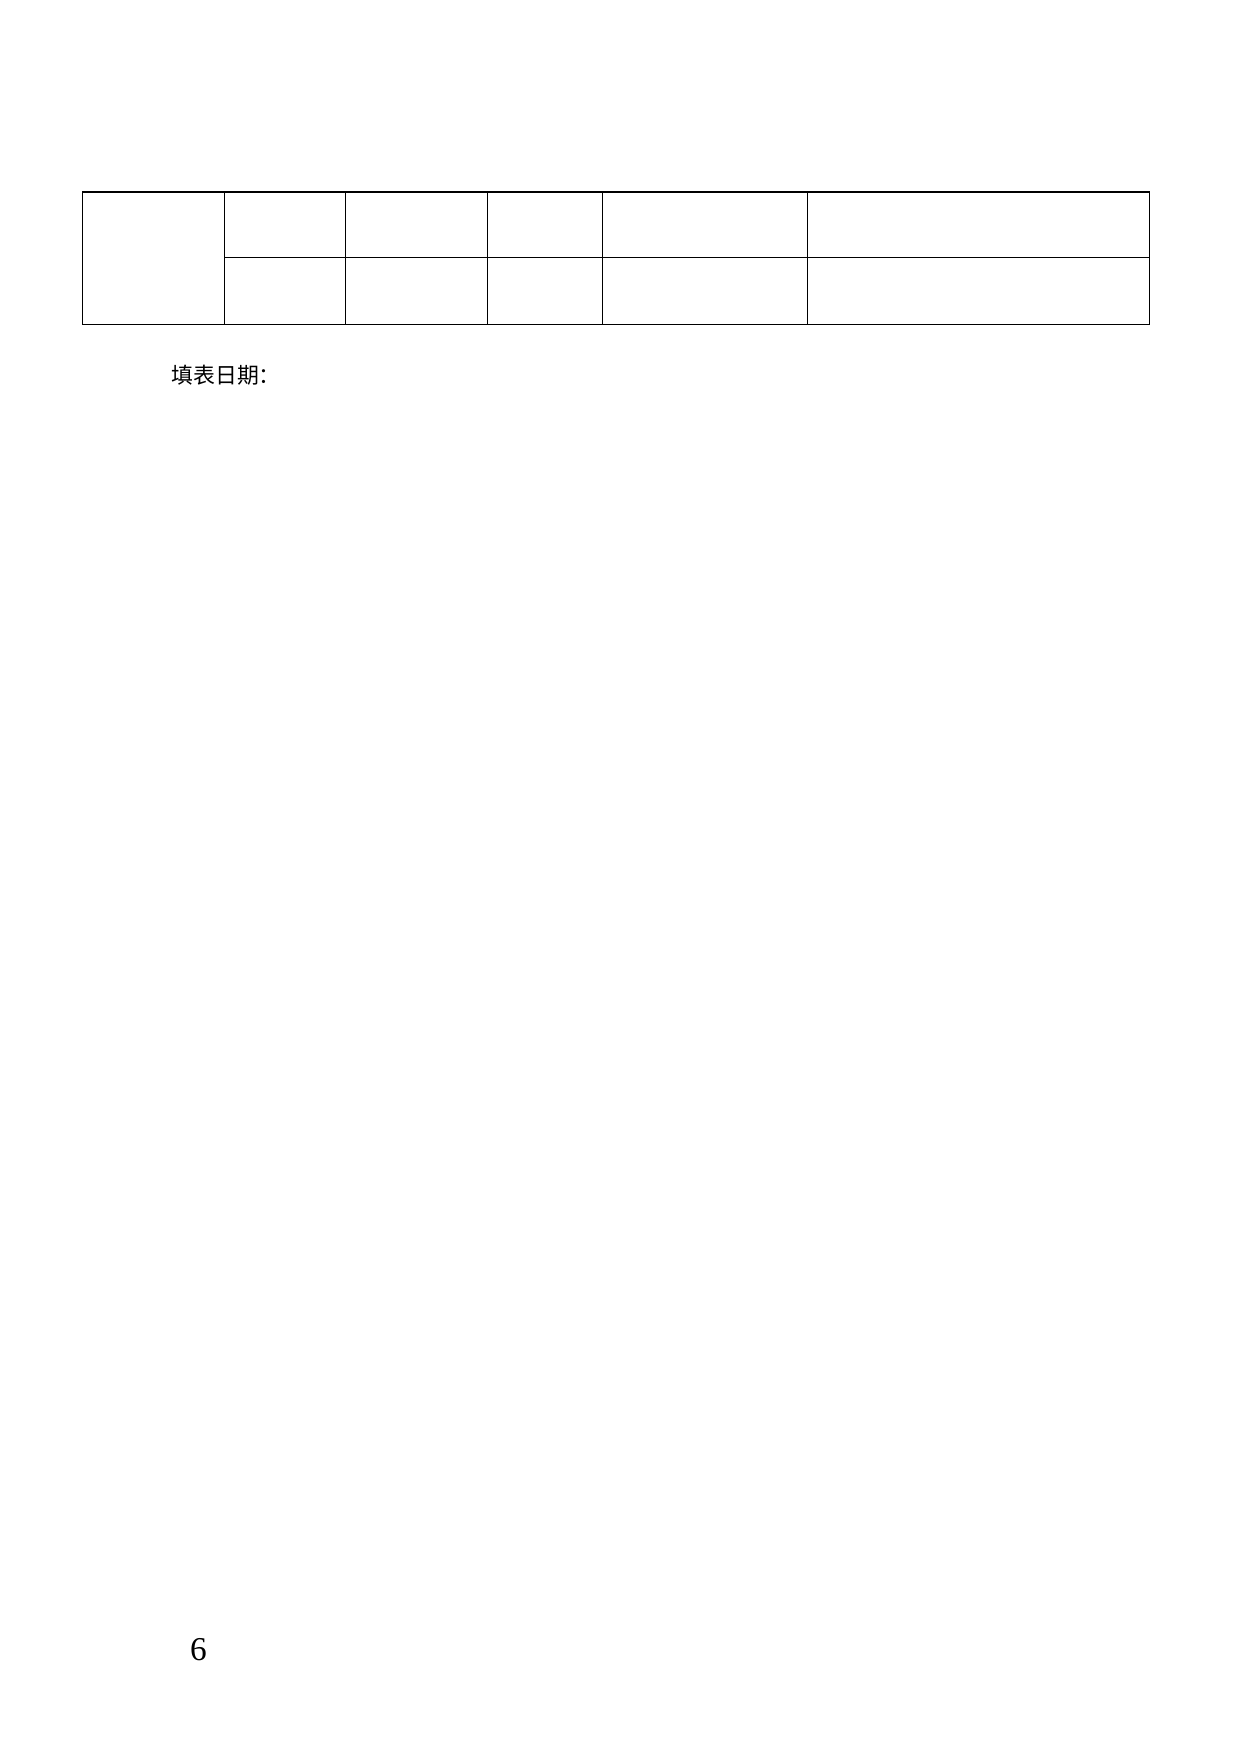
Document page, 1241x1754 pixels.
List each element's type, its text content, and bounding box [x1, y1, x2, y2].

table_cell [346, 193, 487, 257]
table_cell [603, 258, 807, 324]
table_cell [488, 193, 602, 257]
table_cell [808, 193, 1149, 257]
table_cell [225, 193, 345, 257]
table_cell [603, 193, 807, 257]
table_cell [346, 258, 487, 324]
table_cell [808, 258, 1149, 324]
table_cell [225, 258, 345, 324]
text 填表日期： [171, 358, 1092, 390]
table_cell [488, 258, 602, 324]
